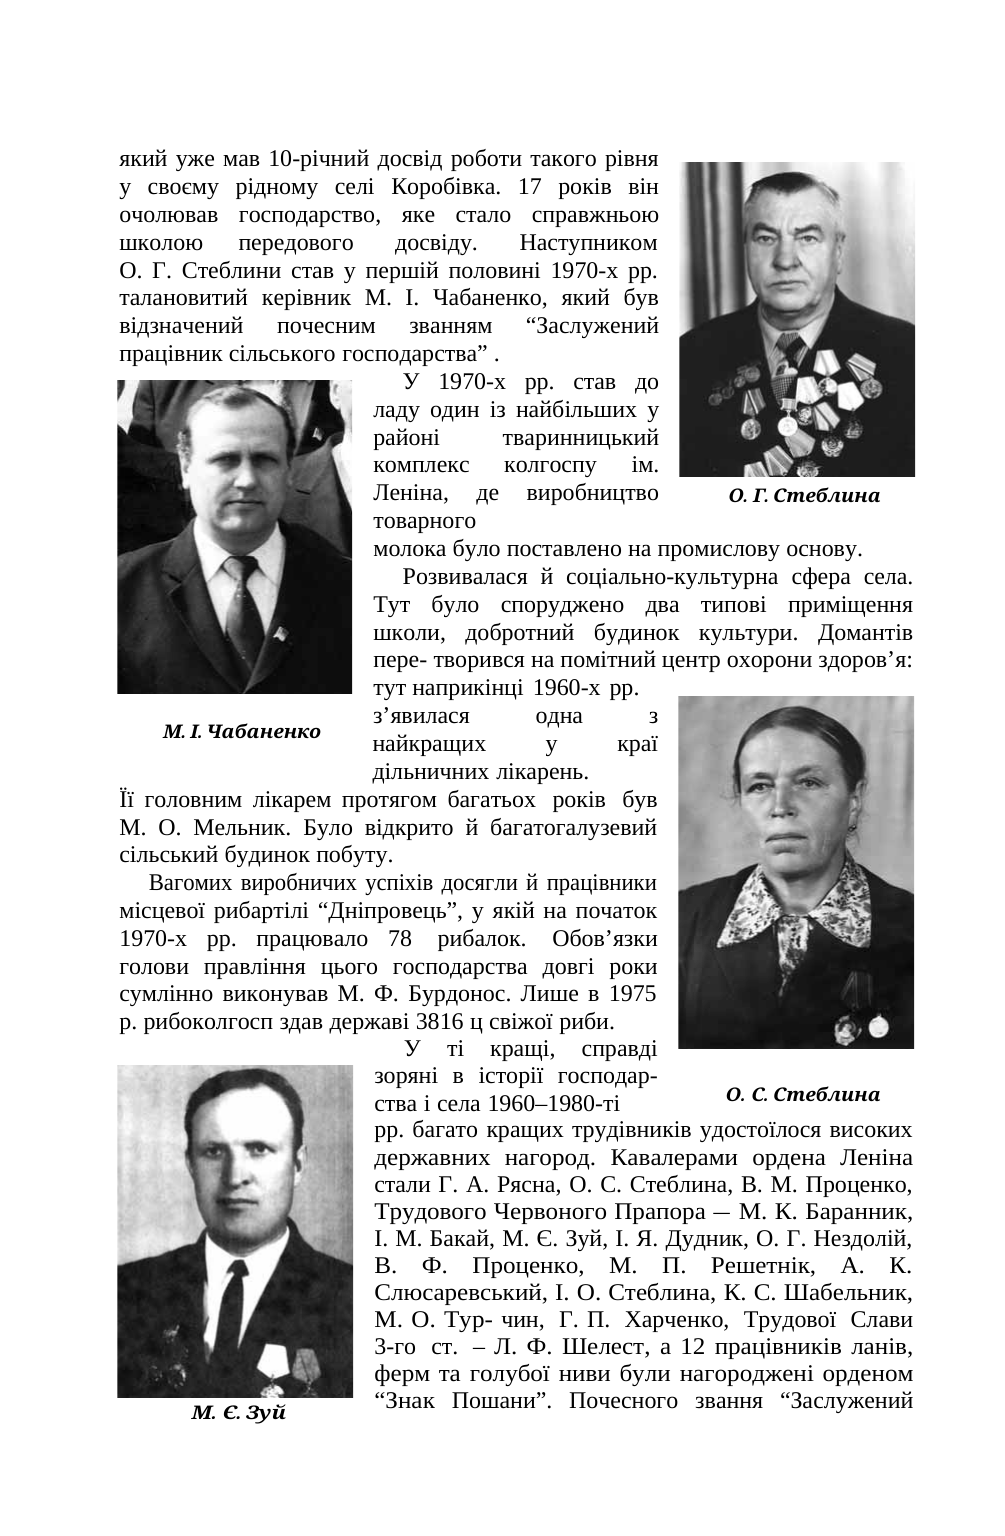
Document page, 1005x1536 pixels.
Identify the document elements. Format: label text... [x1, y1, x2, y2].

text Розвивалася й соціально-культурна сфера села. Тут було споруджено два типові приміщення школи, добротний будинок культури. Домантів пере- творився на помітний центр охорони здоров’я: тут наприкінці 1960-х рр. [373, 562, 913, 701]
text М. Є. Зуй [191, 1402, 353, 1424]
text О. С. Стеблина [725, 1085, 927, 1107]
text У ті кращі, справді зоряні в історії господар- ства і села 1960–1980-ті [374, 1035, 658, 1116]
picture [679, 162, 916, 477]
picture [117, 380, 353, 694]
text О. Г. Стеблина [728, 486, 927, 507]
text М. І. Чабаненко [163, 722, 352, 744]
picture [678, 696, 915, 1049]
text Вагомих виробничих успіхів досягли й працівники місцевої рибартілі “Дніпровець”, у якій на початок 1970-х рр. працювало 78 рибалок. Обов’язки голови правління цього господарства довгі роки сумлінно виконував М. Ф. Бурдонос. Лише в 1975 р. рибоколгосп здав державі 3816 ц свіжої риби. [119, 868, 658, 1035]
text молока було поставлено на промислову основу. [373, 534, 927, 561]
text який уже мав 10-річний досвід роботи такого рівня у своєму рідному селі Коробівка. 17 років він очолював господарство, яке стало справжньою школою передового досвіду. Наступником О. Г. Стеблини став у першій половині 1970-х рр. талановитий керівник М. І. Чабаненко, який був відзначений почесним званням “Заслужений працівник сільського господарства” . [119, 144, 659, 367]
picture [117, 1065, 354, 1398]
text У 1970-х рр. став до ладу один із найбільших у районі тваринницький комплекс колгоспу ім. Леніна, де виробництво товарного [373, 367, 659, 534]
text з’явилася одна з найкращих у краї дільничних лікарень. [372, 701, 658, 784]
text Її головним лікарем протягом багатьох років був М. О. Мельник. Було відкрито й багатогалузевий сільський будинок побуту. [119, 785, 657, 868]
